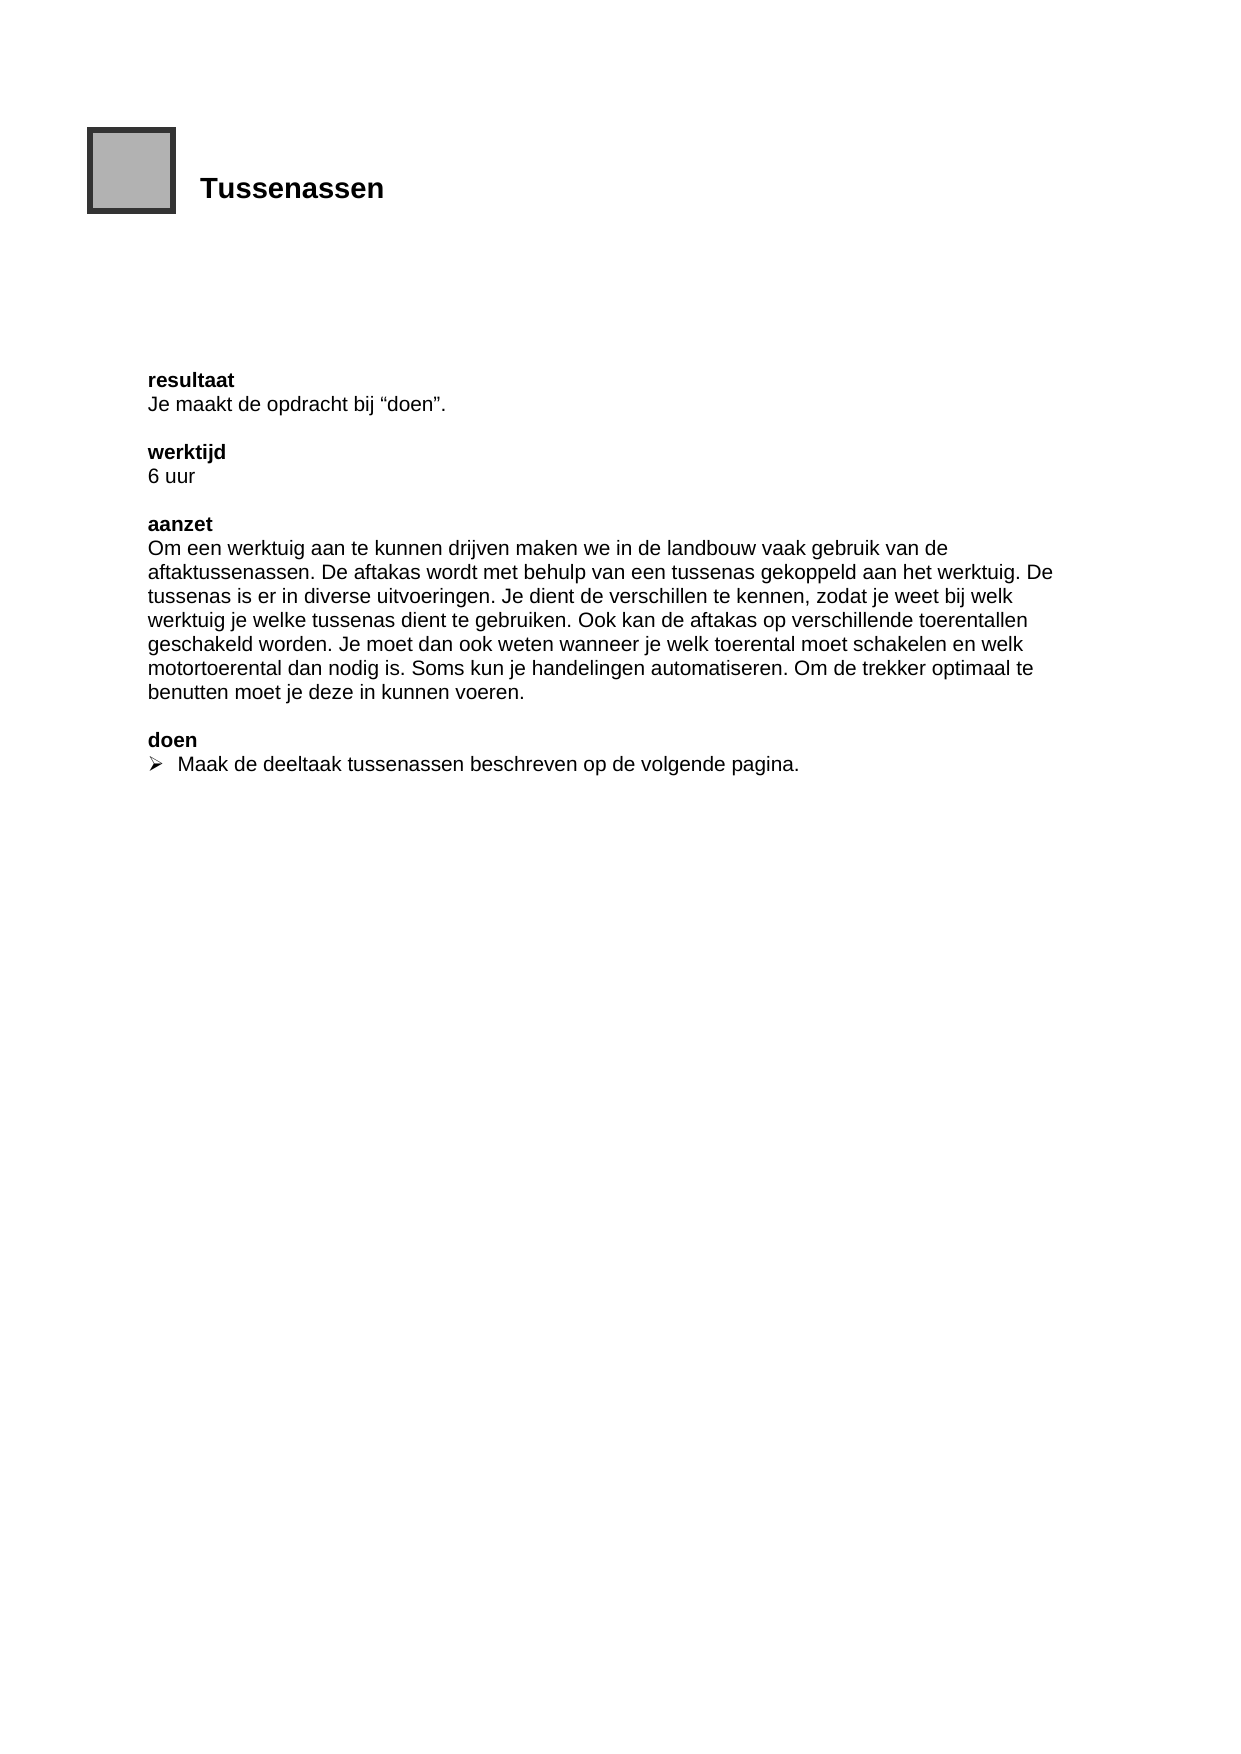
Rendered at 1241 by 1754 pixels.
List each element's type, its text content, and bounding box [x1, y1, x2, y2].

subtitle werktijd [148, 440, 1093, 464]
text 6 uur [148, 464, 1093, 488]
text Je maakt de opdracht bij “doen”. [148, 392, 1093, 416]
text Om een werktuig aan te kunnen drijven maken we in de landbouw vaak gebruik van de aftaktussenassen. De aftakas wordt met behulp van een tussenas gekoppeld aan het werktuig. De tussenas is er in diverse uitvoeringen. Je dient de verschillen te kennen, zodat je weet bij welk werktuig je welke tussenas dient te gebruiken. Ook kan de aftakas op verschillende toerentallen geschakeld worden. Je moet dan ook weten wanneer je welk toerental moet schakelen en welk motortoerental dan nodig is. Soms kun je handelingen automatiseren. Om de trekker optimaal te benutten moet je deze in kunnen voeren. [148, 536, 1093, 703]
text resultaat [148, 368, 1093, 392]
subtitle doen [148, 727, 1093, 751]
subtitle aanzet [148, 512, 1093, 536]
text Tussenassen [148, 172, 1093, 205]
list Maak de deeltaak tussenassen beschreven op de volgende pagina. [148, 751, 1093, 775]
